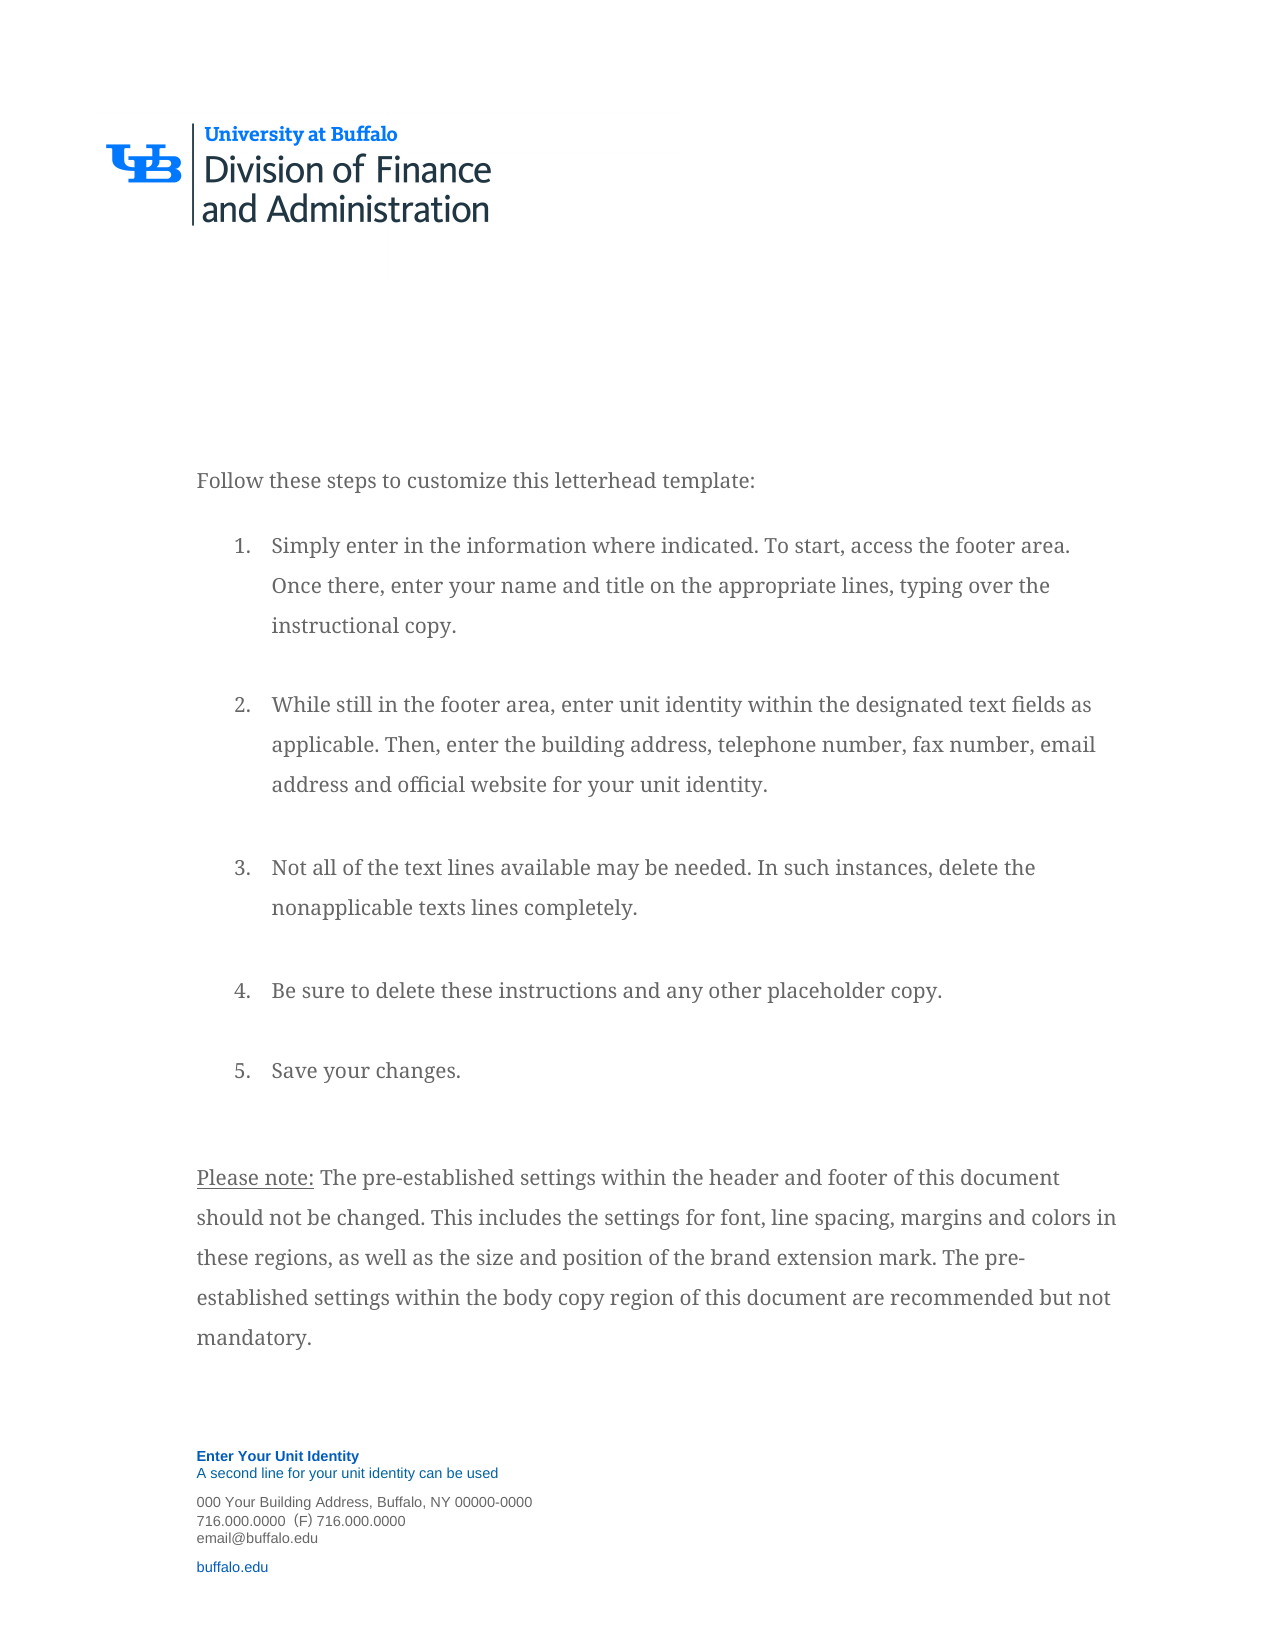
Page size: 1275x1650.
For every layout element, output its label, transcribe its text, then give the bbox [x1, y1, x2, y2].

text Follow these steps to customize this letterhead template: [196, 466, 1125, 495]
list Be sure to delete these instructions and any other placeholder copy. [234, 976, 1125, 1005]
list While still in the footer area, enter unit identity within the designated text fields as applicable. Then, enter the building address, telephone number, fax number, email address and official website for your unit identity. [234, 690, 1125, 841]
text Please note: The pre-established settings within the header and footer of this document should not be changed. This includes the settings for font, line spacing, margins and colors in these regions, as well as the size and position of the brand extension mark. The pre-established settings within the body copy region of this document are recommended but not mandatory. [196, 1163, 1125, 1351]
list Save your changes. [234, 1056, 1125, 1084]
picture [96, 112, 683, 278]
list Simply enter in the information where indicated. To start, access the footer area. Once there, enter your name and title on the appropriate lines, typing over the instructional copy. [234, 531, 1125, 639]
list Not all of the text lines available may be needed. In such instances, delete the nonapplicable texts lines completely. [234, 853, 1125, 964]
